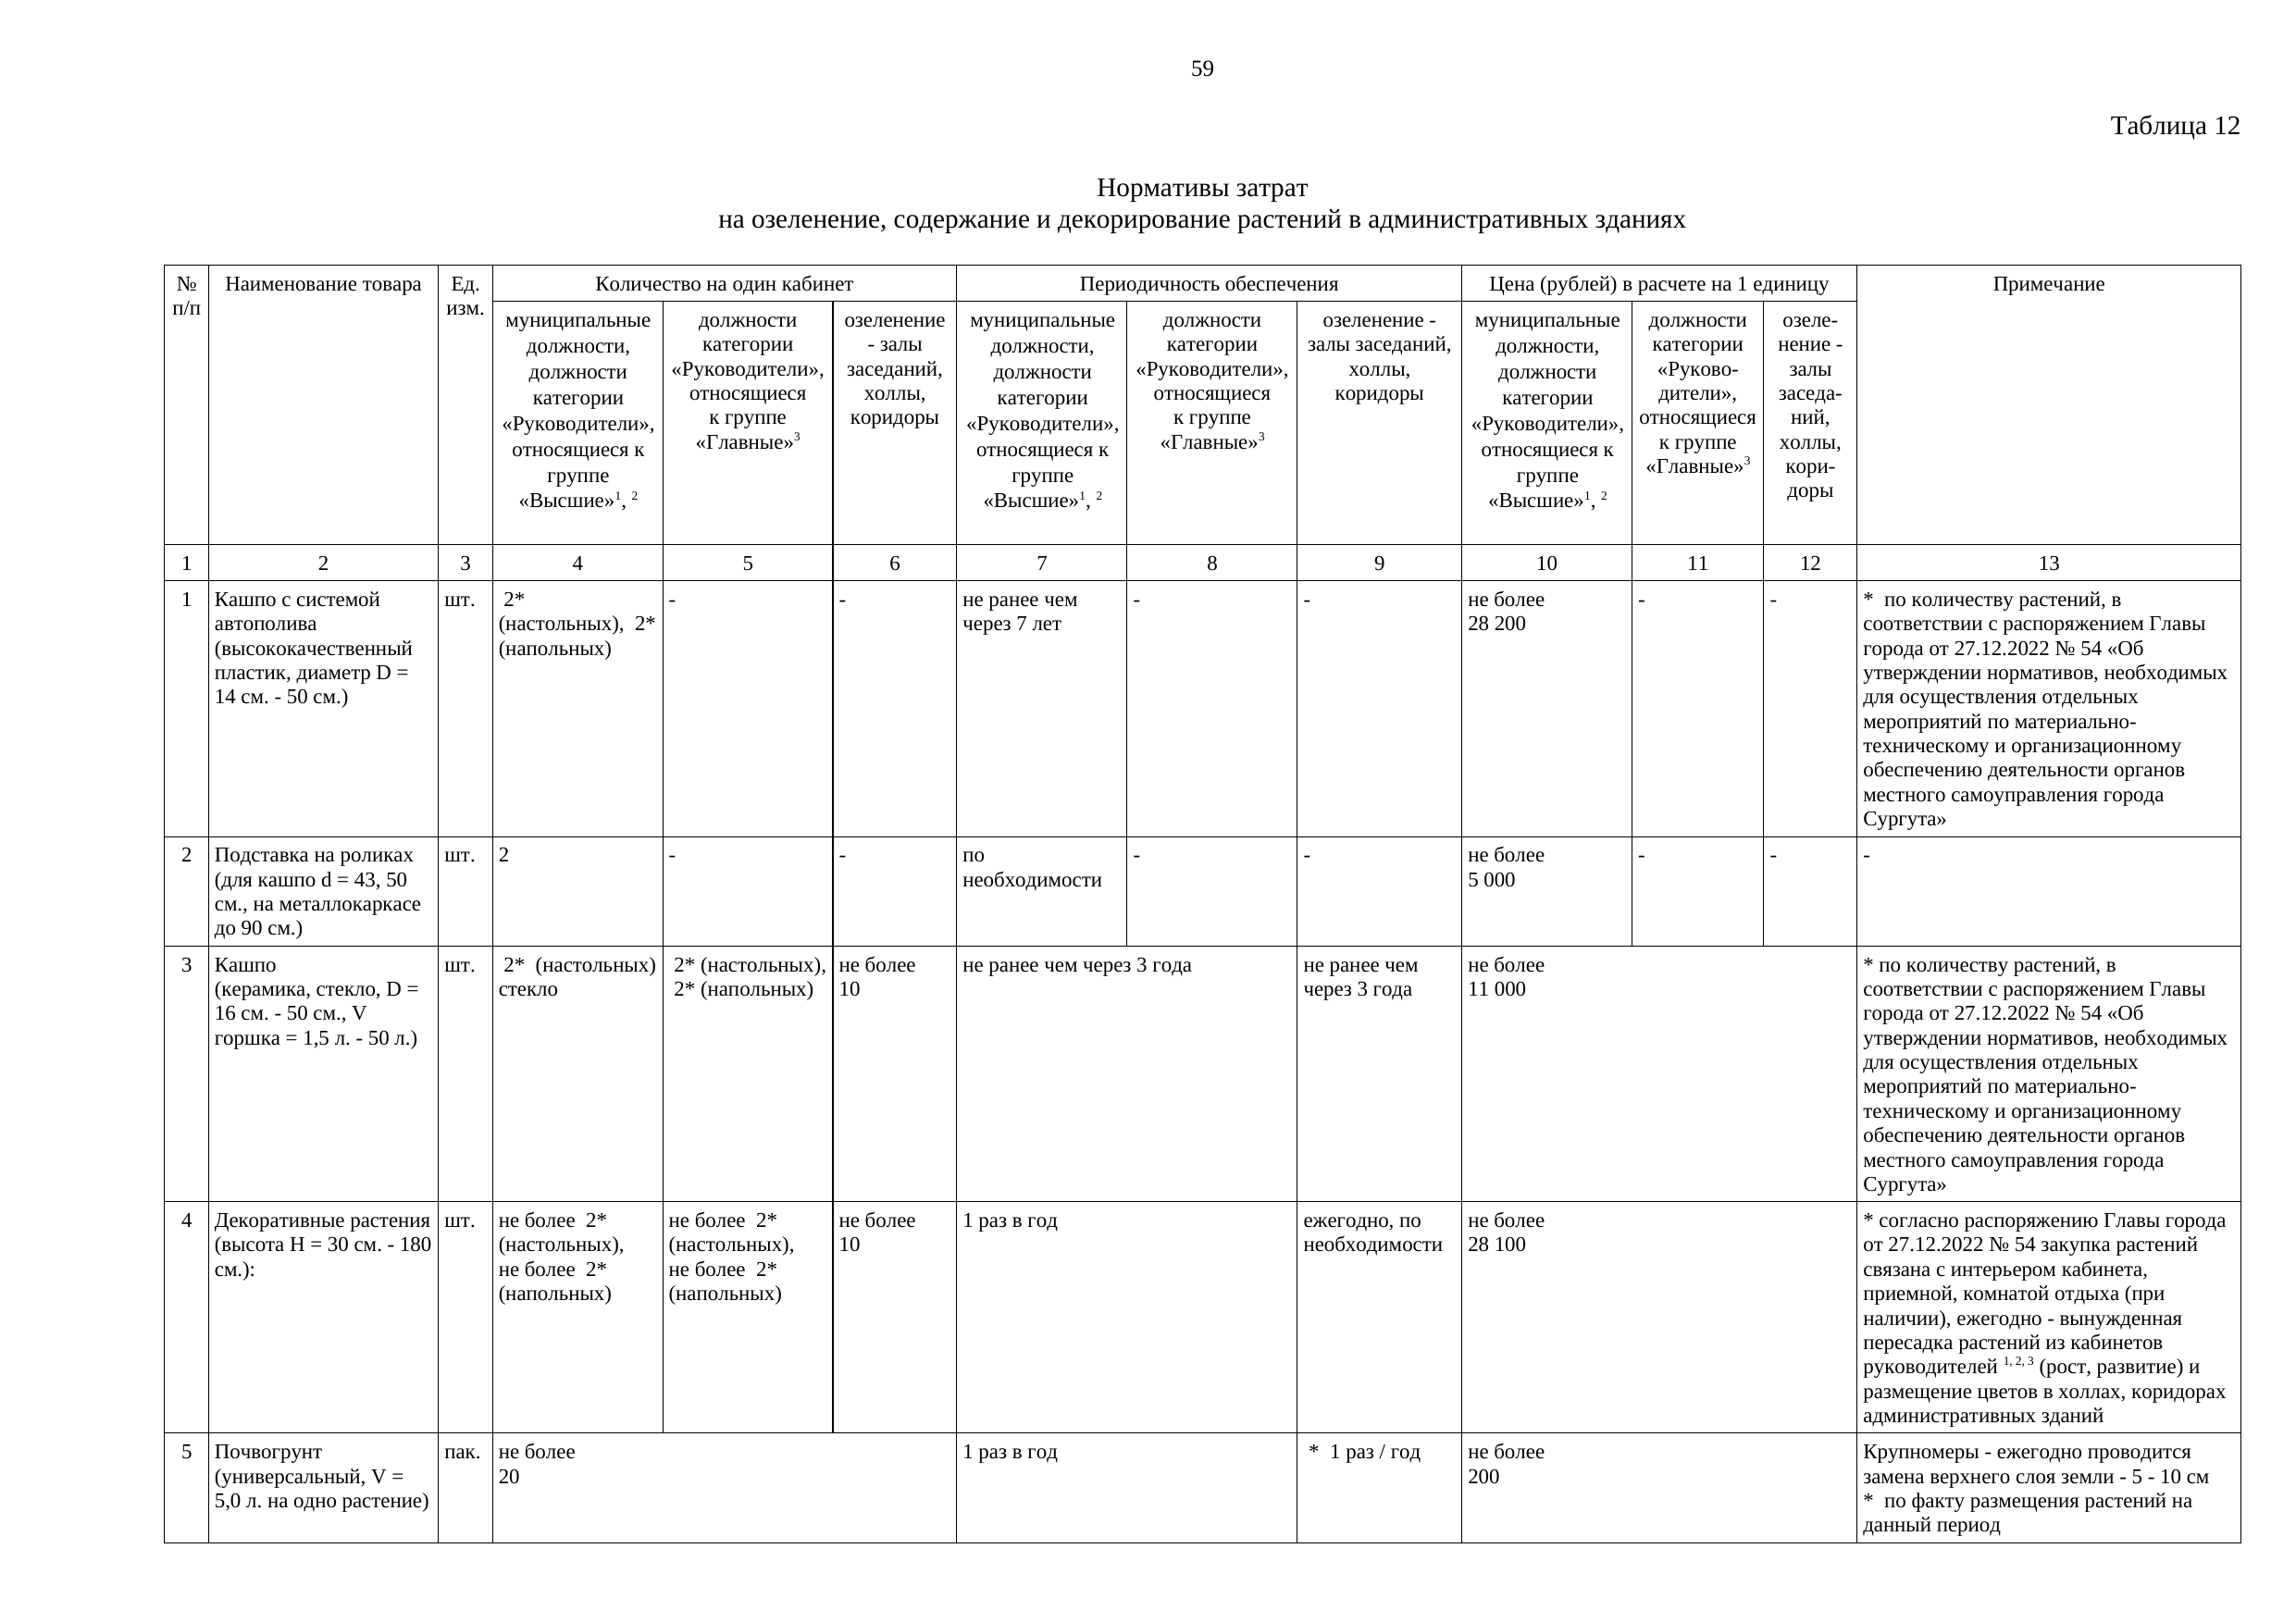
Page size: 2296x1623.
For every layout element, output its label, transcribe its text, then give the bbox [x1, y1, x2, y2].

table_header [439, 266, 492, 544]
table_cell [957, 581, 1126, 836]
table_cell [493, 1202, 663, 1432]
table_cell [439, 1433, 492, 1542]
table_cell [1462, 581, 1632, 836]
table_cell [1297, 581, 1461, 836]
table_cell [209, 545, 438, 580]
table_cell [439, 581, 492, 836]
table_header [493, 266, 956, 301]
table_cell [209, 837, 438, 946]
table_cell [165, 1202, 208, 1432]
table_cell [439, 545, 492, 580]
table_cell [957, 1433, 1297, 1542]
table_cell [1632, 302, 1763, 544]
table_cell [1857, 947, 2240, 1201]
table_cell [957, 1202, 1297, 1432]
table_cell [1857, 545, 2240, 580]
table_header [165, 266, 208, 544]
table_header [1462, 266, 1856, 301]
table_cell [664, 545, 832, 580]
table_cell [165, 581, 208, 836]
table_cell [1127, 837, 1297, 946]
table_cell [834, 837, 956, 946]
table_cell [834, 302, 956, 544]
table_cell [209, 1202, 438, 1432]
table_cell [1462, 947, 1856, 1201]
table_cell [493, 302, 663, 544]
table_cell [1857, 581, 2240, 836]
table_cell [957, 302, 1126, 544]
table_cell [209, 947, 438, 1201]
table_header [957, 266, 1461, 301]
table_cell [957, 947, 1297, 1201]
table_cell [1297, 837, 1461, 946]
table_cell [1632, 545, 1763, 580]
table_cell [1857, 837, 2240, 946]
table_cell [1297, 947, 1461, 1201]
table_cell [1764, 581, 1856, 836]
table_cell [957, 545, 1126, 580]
title Нормативы затрат [164, 171, 2240, 203]
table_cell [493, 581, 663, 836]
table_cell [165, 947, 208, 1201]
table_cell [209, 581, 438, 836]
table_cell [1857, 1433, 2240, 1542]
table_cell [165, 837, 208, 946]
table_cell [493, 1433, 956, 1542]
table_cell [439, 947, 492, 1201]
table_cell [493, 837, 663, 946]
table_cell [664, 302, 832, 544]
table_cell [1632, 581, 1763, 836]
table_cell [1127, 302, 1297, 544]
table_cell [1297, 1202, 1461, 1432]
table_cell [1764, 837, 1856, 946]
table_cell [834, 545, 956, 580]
text Таблица 12 [164, 109, 2240, 141]
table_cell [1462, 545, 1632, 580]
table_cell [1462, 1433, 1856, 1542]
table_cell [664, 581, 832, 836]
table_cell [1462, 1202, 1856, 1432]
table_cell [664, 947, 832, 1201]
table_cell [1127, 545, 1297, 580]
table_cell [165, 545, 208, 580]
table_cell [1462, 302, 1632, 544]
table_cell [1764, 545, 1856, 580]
title на озеленение, содержание и декорирование растений в административных зданиях [164, 203, 2240, 233]
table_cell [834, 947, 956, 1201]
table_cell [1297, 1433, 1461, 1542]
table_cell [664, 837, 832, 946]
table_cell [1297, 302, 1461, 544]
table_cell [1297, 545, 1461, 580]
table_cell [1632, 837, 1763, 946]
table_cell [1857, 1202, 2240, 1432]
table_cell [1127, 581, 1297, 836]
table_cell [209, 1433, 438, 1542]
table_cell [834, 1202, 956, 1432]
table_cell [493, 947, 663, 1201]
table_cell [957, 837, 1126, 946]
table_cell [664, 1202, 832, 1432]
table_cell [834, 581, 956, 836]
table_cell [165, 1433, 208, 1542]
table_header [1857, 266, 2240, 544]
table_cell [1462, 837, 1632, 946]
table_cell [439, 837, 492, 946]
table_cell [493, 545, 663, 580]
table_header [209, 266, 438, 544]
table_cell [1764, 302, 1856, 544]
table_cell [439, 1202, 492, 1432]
